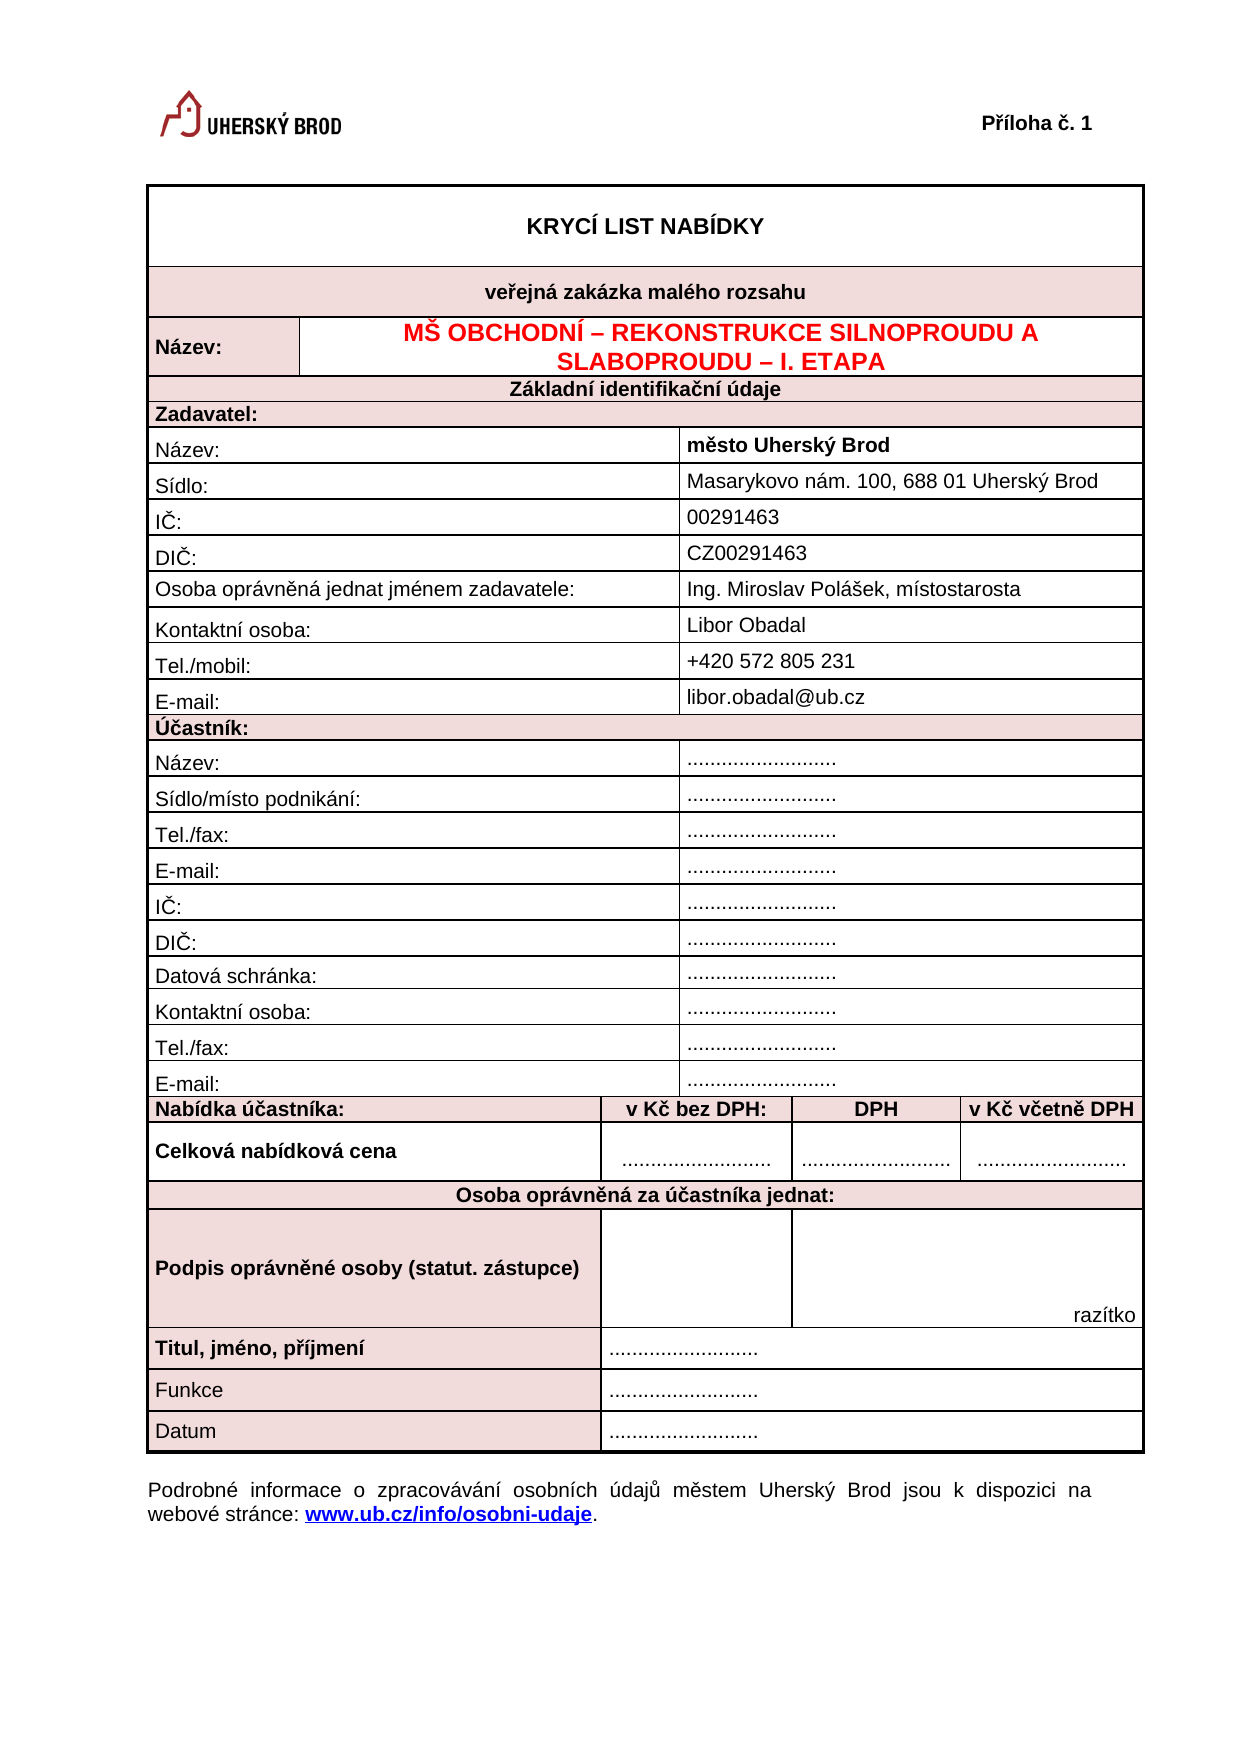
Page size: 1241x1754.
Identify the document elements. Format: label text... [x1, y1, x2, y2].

table_cell Funkce [149, 1370, 600, 1410]
table_cell Datová schránka: [149, 957, 679, 988]
table_cell Ing. Miroslav Polášek, místostarosta [680, 572, 1142, 606]
table_cell .......................... [680, 989, 1142, 1024]
table_cell E-mail: [149, 680, 679, 714]
table_cell Sídlo/místo podnikání: [149, 777, 679, 811]
table_cell E-mail: [149, 1061, 679, 1096]
table_cell .......................... [680, 777, 1142, 811]
table_cell Název: [149, 741, 679, 775]
table_cell IČ: [149, 500, 679, 534]
table_cell .......................... [680, 885, 1142, 919]
table_cell DIČ: [149, 921, 679, 955]
table_cell .......................... [680, 921, 1142, 955]
table_cell Osoba oprávněná jednat jménem zadavatele: [149, 572, 679, 606]
table_cell Účastník: [149, 715, 1142, 739]
table_cell .......................... [680, 957, 1142, 988]
table_cell 00291463 [680, 500, 1142, 534]
table_cell Kontaktní osoba: [149, 989, 679, 1024]
table_cell .......................... [961, 1123, 1142, 1180]
table_cell Základní identifikační údaje [149, 377, 1142, 401]
table_cell razítko [793, 1210, 1142, 1326]
table_cell [602, 1210, 791, 1326]
table_cell Sídlo: [149, 464, 679, 498]
table_cell .......................... [793, 1123, 960, 1180]
table_cell Masarykovo nám. 100, 688 01 Uherský Brod [680, 464, 1142, 498]
table_cell .......................... [680, 741, 1142, 775]
table_cell CZ00291463 [680, 536, 1142, 570]
table_cell Osoba oprávněná za účastníka jednat: [149, 1182, 1142, 1208]
table_cell Kontaktní osoba: [149, 608, 679, 642]
table_cell Název: [149, 428, 679, 462]
table_cell .......................... [680, 1061, 1142, 1096]
table_cell Libor Obadal [680, 608, 1142, 642]
table_cell .......................... [602, 1328, 1142, 1368]
table_cell veřejná zakázka malého rozsahu [149, 267, 1142, 316]
table_cell Zadavatel: [149, 402, 1142, 426]
table_cell .......................... [602, 1412, 1142, 1450]
table_cell +420 572 805 231 [680, 643, 1142, 678]
table_cell Název: [149, 318, 299, 375]
table_cell .......................... [602, 1370, 1142, 1410]
table_cell Tel./fax: [149, 813, 679, 847]
table_cell .......................... [680, 1025, 1142, 1059]
table_cell DIČ: [149, 536, 679, 570]
table_cell libor.obadal@ub.cz [680, 680, 1142, 714]
table_cell Podpis oprávněné osoby (statut. zástupce) [149, 1210, 600, 1326]
table_cell IČ: [149, 885, 679, 919]
table_cell Celková nabídková cena [149, 1123, 600, 1180]
table_cell Nabídka účastníka: [149, 1097, 600, 1121]
table_cell Tel./fax: [149, 1025, 679, 1059]
picture [147, 73, 354, 155]
table_cell .......................... [680, 849, 1142, 883]
table_cell v Kč bez DPH: [602, 1097, 791, 1121]
table_cell mš obchodní – rekonstrukce silnoproudu a slaboproudu – I. etapa [300, 318, 1142, 375]
table_cell město Uherský Brod [680, 428, 1142, 462]
table_cell Datum [149, 1412, 600, 1450]
table_cell .......................... [602, 1123, 791, 1180]
table_header KRYCÍ LIST NABÍDKY [149, 187, 1142, 266]
table_cell DPH [793, 1097, 960, 1121]
table_cell .......................... [680, 813, 1142, 847]
text Podrobné informace o zpracovávání osobních údajů městem Uherský Brod jsou k dispozici na webové stránce: www.ub.cz/info/osobni-udaje. [148, 1477, 1092, 1525]
table_cell E-mail: [149, 849, 679, 883]
table_cell v Kč včetně DPH [961, 1097, 1142, 1121]
table_cell Tel./mobil: [149, 643, 679, 678]
table_cell Titul, jméno, příjmení [149, 1328, 600, 1368]
